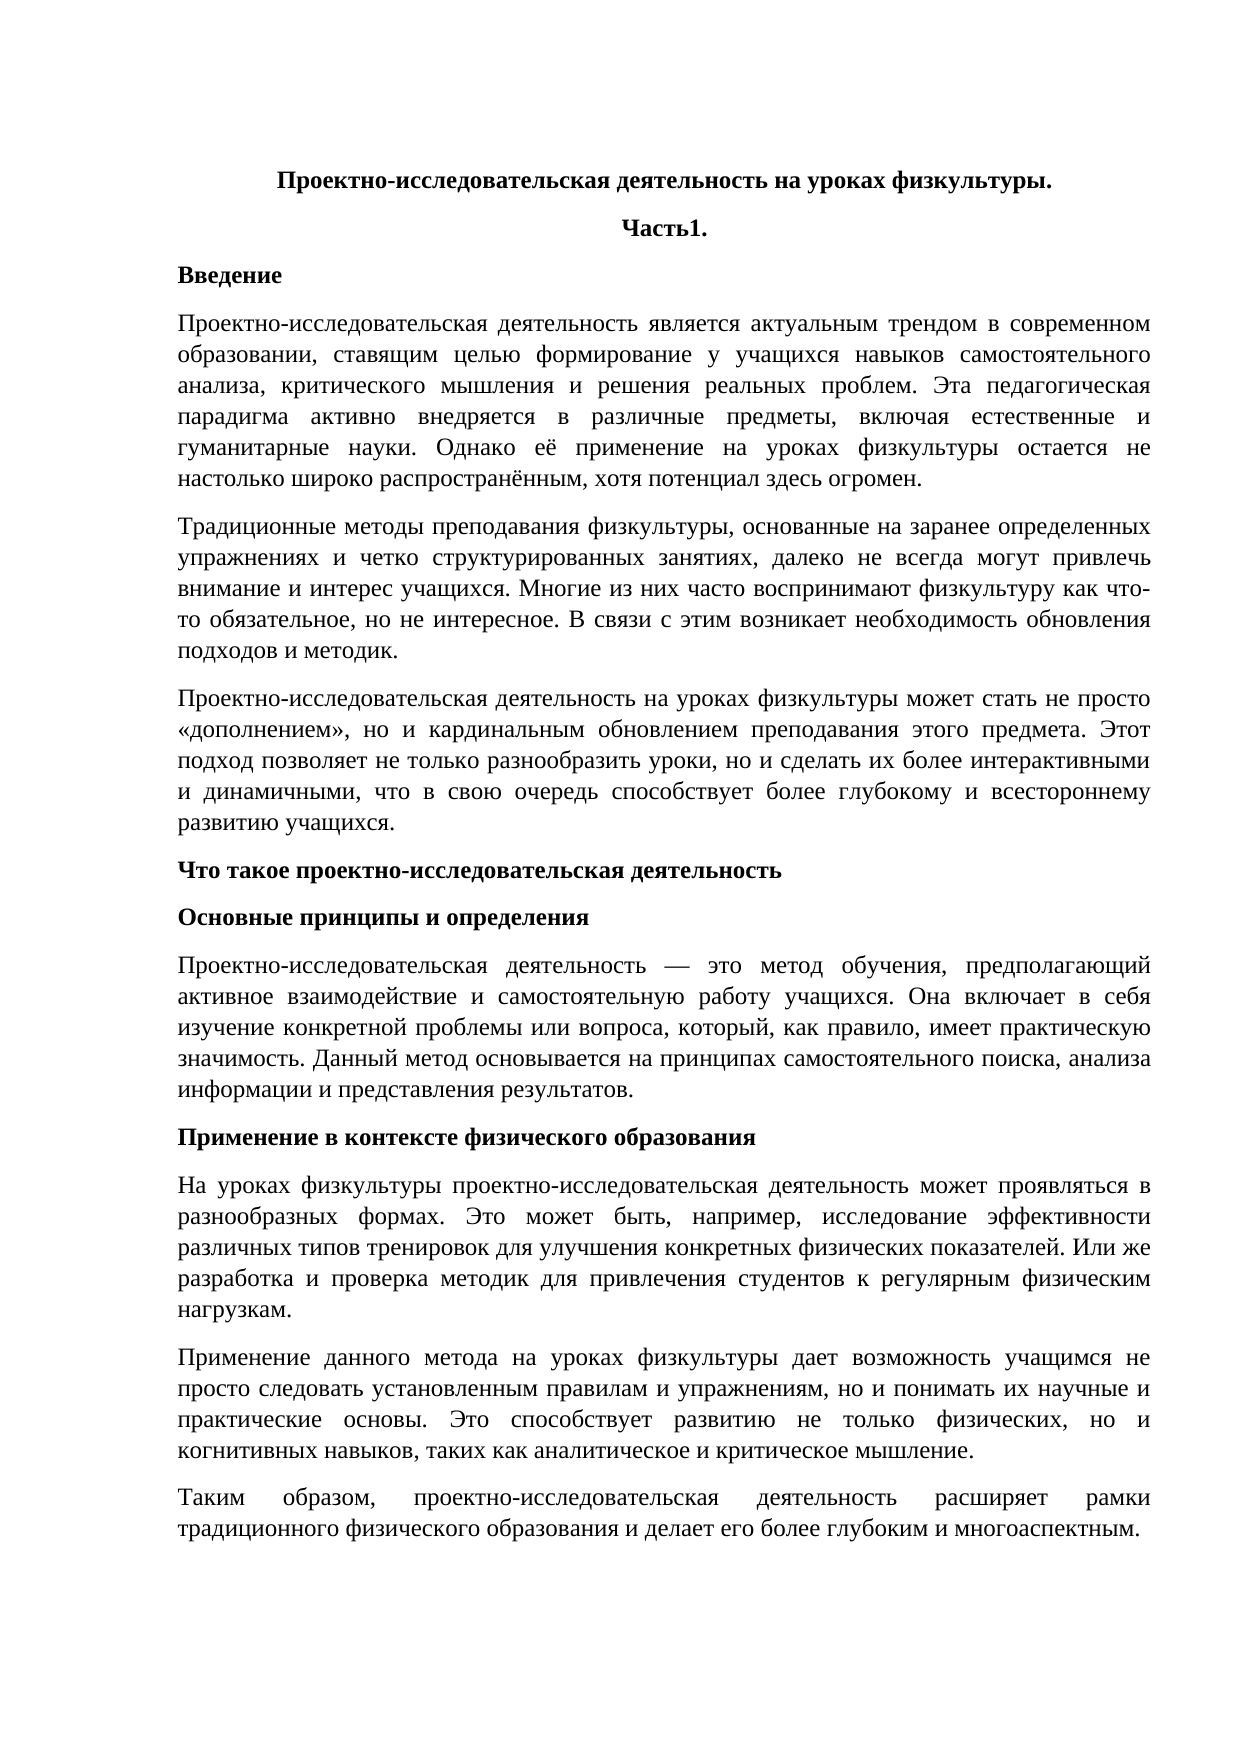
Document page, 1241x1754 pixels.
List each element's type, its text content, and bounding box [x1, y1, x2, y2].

text Традиционные методы преподавания физкультуры, основанные на заранее определенных упражнениях и четко структурированных занятиях, далеко не всегда могут привлечь внимание и интерес учащихся. Многие из них часто воспринимают физкультуру как что-то обязательное, но не интересное. В связи с этим возникает необходимость обновления подходов и методик. [177, 511, 1152, 664]
text Основные принципы и определения [177, 902, 1152, 931]
text Проектно-исследовательская деятельность на уроках физкультуры. [177, 165, 1152, 194]
text Что такое проектно-исследовательская деятельность [177, 855, 1152, 883]
text Таким образом, проектно-исследовательская деятельность расширяет рамки традиционного физического образования и делает его более глубоким и многоаспектным. [177, 1482, 1152, 1542]
text Проектно-исследовательская деятельность на уроках физкультуры может стать не просто «дополнением», но и кардинальным обновлением преподавания этого предмета. Этот подход позволяет не только разнообразить уроки, но и сделать их более интерактивными и динамичными, что в свою очередь способствует более глубокому и всестороннему развитию учащихся. [177, 683, 1152, 836]
text Применение данного метода на уроках физкультуры дает возможность учащимся не просто следовать установленным правилам и упражнениям, но и понимать их научные и практические основы. Это способствует развитию не только физических, но и когнитивных навыков, таких как аналитическое и критическое мышление. [177, 1342, 1152, 1463]
text Проектно-исследовательская деятельность является актуальным трендом в современном образовании, ставящим целью формирование у учащихся навыков самостоятельного анализа, критического мышления и решения реальных проблем. Эта педагогическая парадигма активно внедряется в различные предметы, включая естественные и гуманитарные науки. Однако её применение на уроках физкультуры остается не настолько широко распространённым, хотя потенциал здесь огромен. [177, 308, 1152, 492]
text Применение в контексте физического образования [177, 1122, 1152, 1151]
text Часть1. [177, 213, 1152, 241]
text На уроках физкультуры проектно-исследовательская деятельность может проявляться в разнообразных формах. Это может быть, например, исследование эффективности различных типов тренировок для улучшения конкретных физических показателей. Или же разработка и проверка методик для привлечения студентов к регулярным физическим нагрузкам. [177, 1170, 1152, 1323]
text Проектно-исследовательская деятельность — это метод обучения, предполагающий активное взаимодействие и самостоятельную работу учащихся. Она включает в себя изучение конкретной проблемы или вопроса, который, как правило, имеет практическую значимость. Данный метод основывается на принципах самостоятельного поиска, анализа информации и представления результатов. [177, 950, 1152, 1103]
text Введение [177, 260, 1152, 289]
